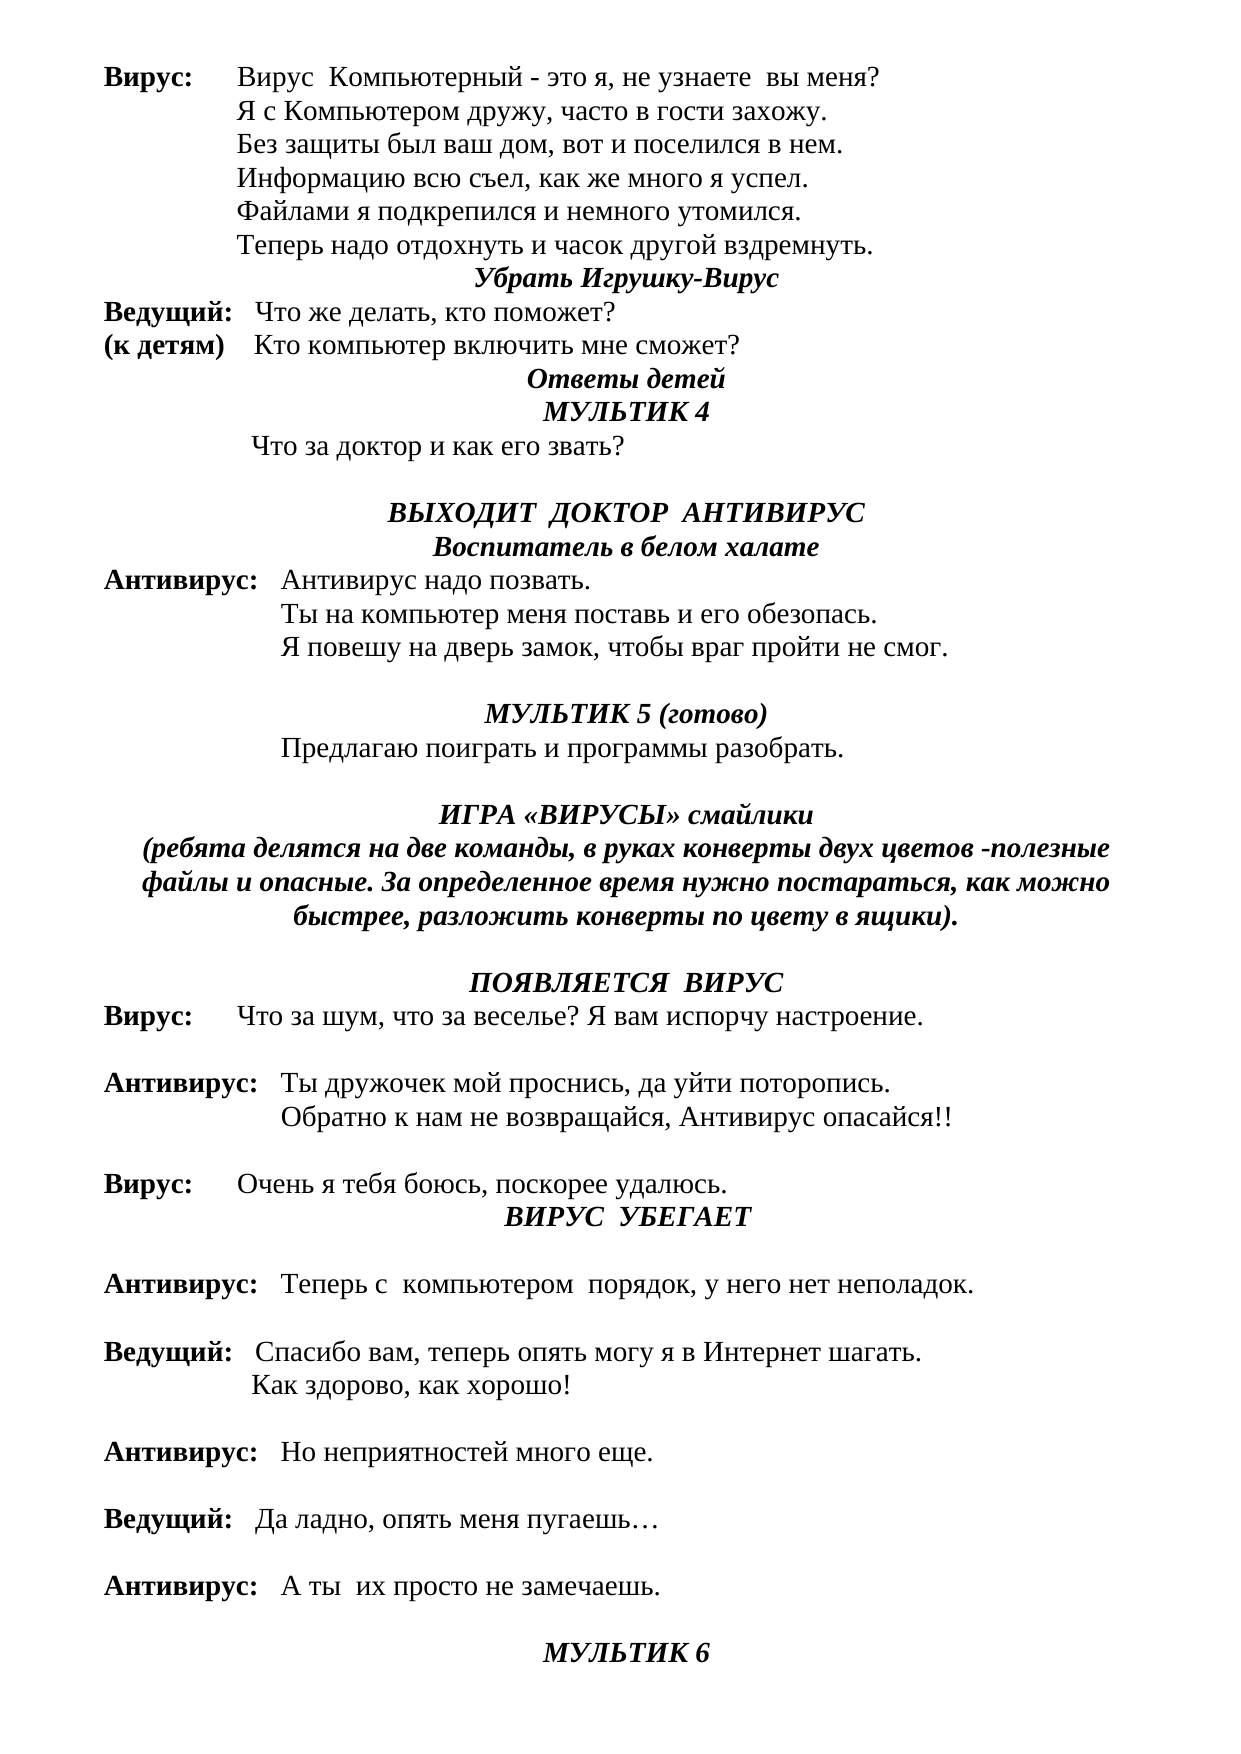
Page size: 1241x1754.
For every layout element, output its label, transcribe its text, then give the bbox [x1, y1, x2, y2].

text Антивирус: Антивирус надо позвать. [103, 562, 1152, 596]
text Обратно к нам не возвращайся, Антивирус опасайся!! [103, 1099, 1152, 1132]
text Я с Компьютером дружу, часто в гости захожу. [103, 93, 1152, 126]
text ПОЯВЛЯЕТСЯ ВИРУС [103, 965, 1152, 998]
text Вирус: Что за шум, что за веселье? Я вам испорчу настроение. [103, 998, 1152, 1032]
text Воспитатель в белом халате [103, 529, 1152, 562]
text Файлами я подкрепился и немного утомился. [103, 193, 1152, 227]
text Антивирус: Теперь с компьютером порядок, у него нет неполадок. [103, 1267, 1152, 1300]
text Я повешу на дверь замок, чтобы враг пройти не смог. [103, 629, 1152, 663]
text Ты на компьютер меня поставь и его обезопась. [103, 596, 1152, 629]
text Что за доктор и как его звать? [103, 428, 1152, 462]
text Вирус: Очень я тебя боюсь, поскорее удалюсь. [103, 1166, 1152, 1199]
text ВИРУС УБЕГАЕТ [103, 1199, 1152, 1233]
text Вирус: Вирус Компьютерный - это я, не узнаете вы меня? [103, 59, 1152, 93]
text Как здорово, как хорошо! [103, 1367, 1152, 1401]
text Антивирус: А ты их просто не замечаешь. [103, 1568, 1152, 1602]
text Ведущий: Да ладно, опять меня пугаешь… [103, 1501, 1152, 1535]
text Теперь надо отдохнуть и часок другой вздремнуть. [103, 227, 1152, 260]
text Ответы детей [103, 361, 1152, 394]
text Антивирус: Но неприятностей много еще. [103, 1434, 1152, 1468]
text Предлагаю поиграть и программы разобрать. [103, 730, 1152, 763]
text (к детям) Кто компьютер включить мне сможет? [103, 327, 1152, 361]
text Убрать Игрушку-Вирус [103, 260, 1152, 294]
text Ведущий: Спасибо вам, теперь опять могу я в Интернет шагать. [103, 1334, 1152, 1367]
text ИГРА «ВИРУСЫ» смайлики [103, 797, 1152, 831]
text Ведущий: Что же делать, кто поможет? [103, 294, 1152, 327]
text МУЛЬТИК 5 (готово) [103, 696, 1152, 730]
text Антивирус: Ты дружочек мой проснись, да уйти поторопись. [103, 1065, 1152, 1099]
text (ребята делятся на две команды, в руках конверты двух цветов -полезные файлы и опасные. За определенное время нужно постараться, как можно быстрее, разложить конверты по цвету в ящики). [103, 831, 1152, 931]
text Информацию всю съел, как же много я успел. [103, 160, 1152, 193]
text ВЫХОДИТ ДОКТОР АНТИВИРУС [103, 495, 1152, 529]
text МУЛЬТИК 4 [103, 394, 1152, 428]
text МУЛЬТИК 6 [103, 1636, 1152, 1669]
text Без защиты был ваш дом, вот и поселился в нем. [103, 126, 1152, 160]
